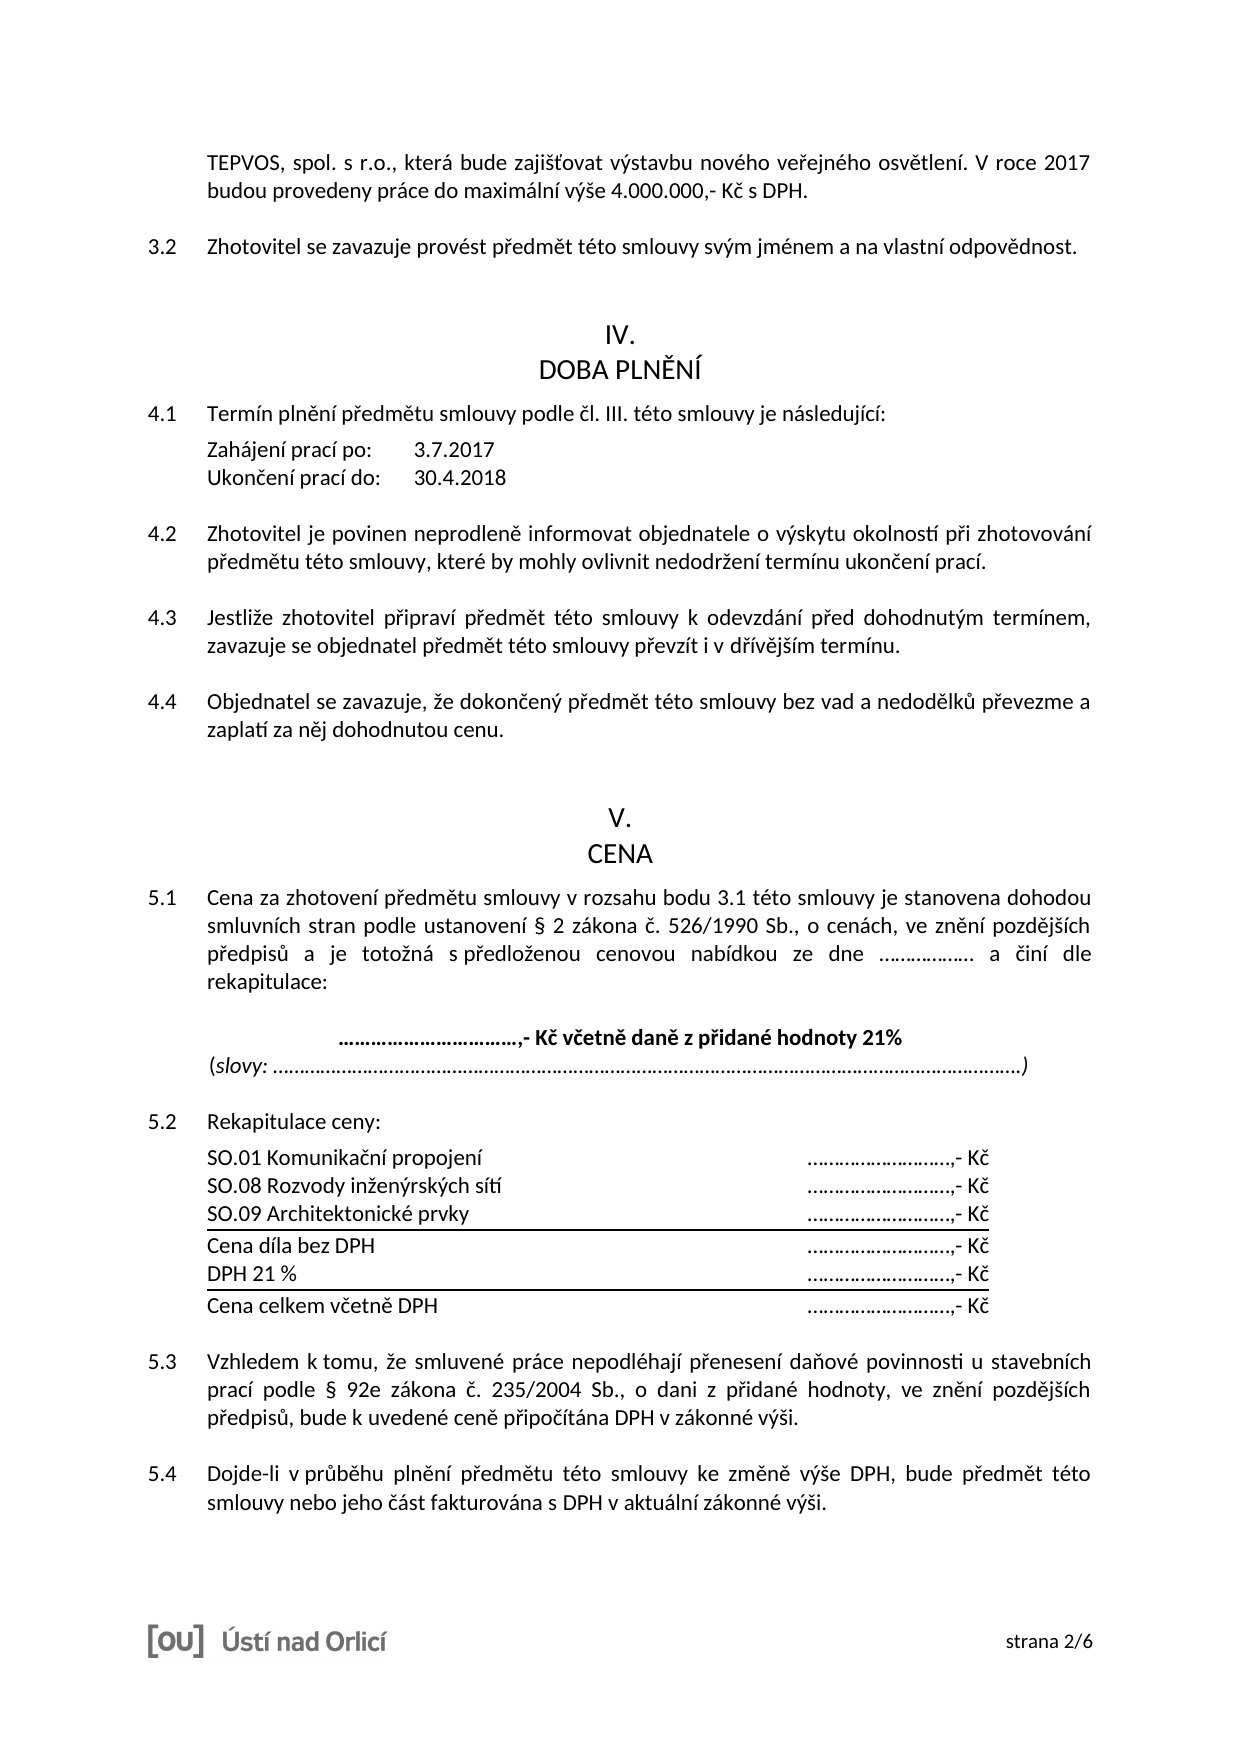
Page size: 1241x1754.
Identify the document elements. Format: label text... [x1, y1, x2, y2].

text SO.01 Komunikační propojení ………………………,- Kč [207, 1143, 1092, 1171]
text doba plnění [148, 351, 1092, 387]
text 5.1 Cena za zhotovení předmětu smlouvy v rozsahu bodu 3.1 této smlouvy je stanovena dohodou smluvních stran podle ustanovení § 2 zákona č. 526/1990 Sb., o cenách, ve znění pozdějších předpisů a je totožná s předloženou cenovou nabídkou ze dne ……………… a činí dle rekapitulace: [148, 883, 1092, 995]
picture [147, 1623, 388, 1659]
text 4.2 Zhotovitel je povinen neprodleně informovat objednatele o výskytu okolností při zhotovování předmětu této smlouvy, které by mohly ovlivnit nedodržení termínu ukončení prací. [148, 519, 1092, 575]
text 4.1 Termín plnění předmětu smlouvy podle čl. III. této smlouvy je následující: [148, 399, 1092, 428]
text IV. [148, 316, 1092, 351]
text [148, 148, 1092, 204]
text 4.4 Objednatel se zavazuje, že dokončený předmět této smlouvy bez vad a nedodělků převezme a zaplatí za něj dohodnutou cenu. [148, 687, 1092, 743]
text Zahájení prací po: 3.7.2017 [207, 435, 1092, 463]
text Cena celkem včetně DPH ………………………,- Kč [207, 1291, 1092, 1319]
text SO.09 Architektonické prvky ………………………,- Kč [207, 1199, 989, 1229]
text 5.3 Vzhledem k tomu, že smluvené práce nepodléhají přenesení daňové povinnosti u stavebních prací podle § 92e zákona č. 235/2004 Sb., o dani z přidané hodnoty, ve znění pozdějších předpisů, bude k uvedené ceně připočítána DPH v zákonné výši. [148, 1347, 1092, 1432]
text 3.2 Zhotovitel se zavazuje provést předmět této smlouvy svým jménem a na vlastní odpovědnost. [148, 232, 1092, 260]
text Cena díla bez DPH ………………………,- Kč [207, 1231, 1092, 1259]
text (slovy: …………………………………………………………………………………………………………………………….) [148, 1051, 1092, 1079]
text ……………………………,- Kč včetně daně z přidané hodnoty 21% [148, 1023, 1092, 1051]
text SO.08 Rozvody inženýrských sítí ………………………,- Kč [207, 1171, 1092, 1199]
text 5.2 Rekapitulace ceny: [148, 1107, 1092, 1135]
text DPH 21 % ………………………,- Kč [207, 1259, 989, 1289]
text Ukončení prací do: 30.4.2018 [207, 463, 1092, 491]
text 4.3 Jestliže zhotovitel připraví předmět této smlouvy k odevzdání před dohodnutým termínem, zavazuje se objednatel předmět této smlouvy převzít i v dřívějším termínu. [148, 603, 1092, 659]
text V. [148, 799, 1092, 835]
text cena [148, 835, 1092, 871]
text 5.4 Dojde-li v průběhu plnění předmětu této smlouvy ke změně výše DPH, bude předmět této smlouvy nebo jeho část fakturována s DPH v aktuální zákonné výši. [148, 1459, 1092, 1516]
